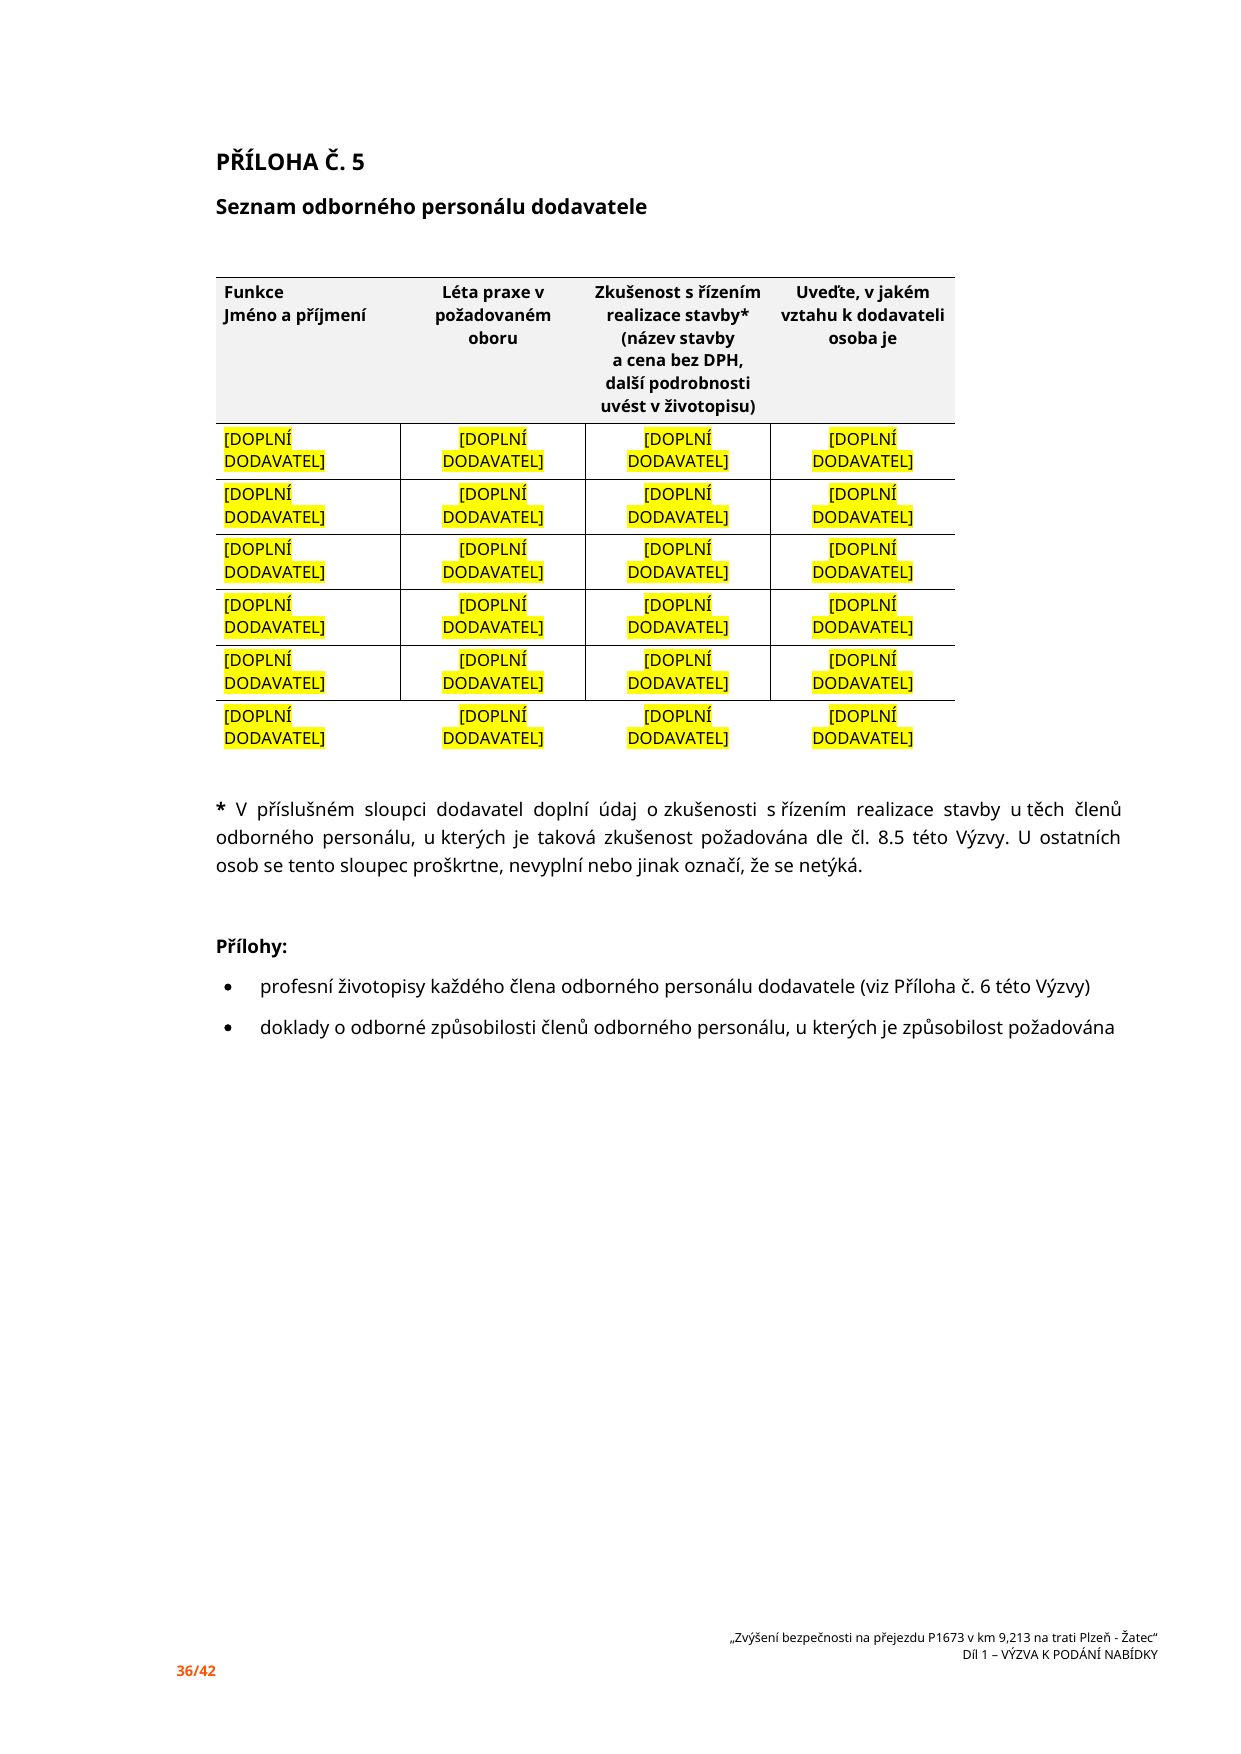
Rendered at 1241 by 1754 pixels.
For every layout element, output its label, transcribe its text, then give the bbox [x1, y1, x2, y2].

table_header Zkušenost s řízením realizace stavby* (název stavby a cena bez DPH, další podrobnosti uvést v životopisu) [585, 278, 770, 423]
table_cell [DOPLNÍ DODAVATEL] [771, 424, 955, 478]
table_cell [DOPLNÍ DODAVATEL] [586, 590, 770, 645]
table_cell [DOPLNÍ DODAVATEL] [586, 480, 770, 534]
table_cell [DOPLNÍ DODAVATEL] [586, 424, 770, 478]
table_cell [DOPLNÍ DODAVATEL] [771, 480, 955, 534]
text profesní životopisy každého člena odborného personálu dodavatele (viz Příloha č. 6 této Výzvy) [224, 974, 1122, 999]
text doklady o odborné způsobilosti členů odborného personálu, u kterých je způsobilost požadována [224, 1014, 1122, 1040]
table_cell [DOPLNÍ DODAVATEL] [401, 590, 585, 645]
text Příloha č. 5 [216, 146, 1122, 177]
table_cell [DOPLNÍ DODAVATEL] [216, 701, 401, 756]
table_header Funkce Jméno a příjmení [216, 278, 401, 423]
table_cell [DOPLNÍ DODAVATEL] [216, 424, 400, 478]
table_cell [DOPLNÍ DODAVATEL] [401, 646, 585, 700]
table_cell [DOPLNÍ DODAVATEL] [586, 535, 770, 589]
table_header Léta praxe v požadovaném oboru [401, 278, 585, 423]
table_cell [DOPLNÍ DODAVATEL] [771, 535, 955, 589]
table_cell [DOPLNÍ DODAVATEL] [771, 590, 955, 645]
table_cell [DOPLNÍ DODAVATEL] [401, 480, 585, 534]
table_cell [DOPLNÍ DODAVATEL] [216, 646, 400, 700]
table_header Uveďte, v jakém vztahu k dodavateli osoba je [770, 278, 955, 423]
table_cell [DOPLNÍ DODAVATEL] [401, 701, 585, 756]
table_cell [DOPLNÍ DODAVATEL] [585, 701, 770, 756]
table_cell [DOPLNÍ DODAVATEL] [401, 535, 585, 589]
table_cell [DOPLNÍ DODAVATEL] [216, 590, 400, 645]
table_cell [DOPLNÍ DODAVATEL] [586, 646, 770, 700]
table_cell [DOPLNÍ DODAVATEL] [216, 480, 400, 534]
table_cell [DOPLNÍ DODAVATEL] [771, 646, 955, 700]
text Seznam odborného personálu dodavatele [216, 192, 1122, 221]
table_cell [DOPLNÍ DODAVATEL] [401, 424, 585, 478]
text * V příslušném sloupci dodavatel doplní údaj o zkušenosti s řízením realizace stavby u těch členů odborného personálu, u kterých je taková zkušenost požadována dle čl. 8.5 této Výzvy. U ostatních osob se tento sloupec proškrtne, nevyplní nebo jinak označí, že se netýká. [216, 796, 1122, 878]
text Přílohy: [216, 933, 1122, 959]
table_cell [DOPLNÍ DODAVATEL] [216, 535, 400, 589]
table_cell [DOPLNÍ DODAVATEL] [770, 701, 955, 756]
